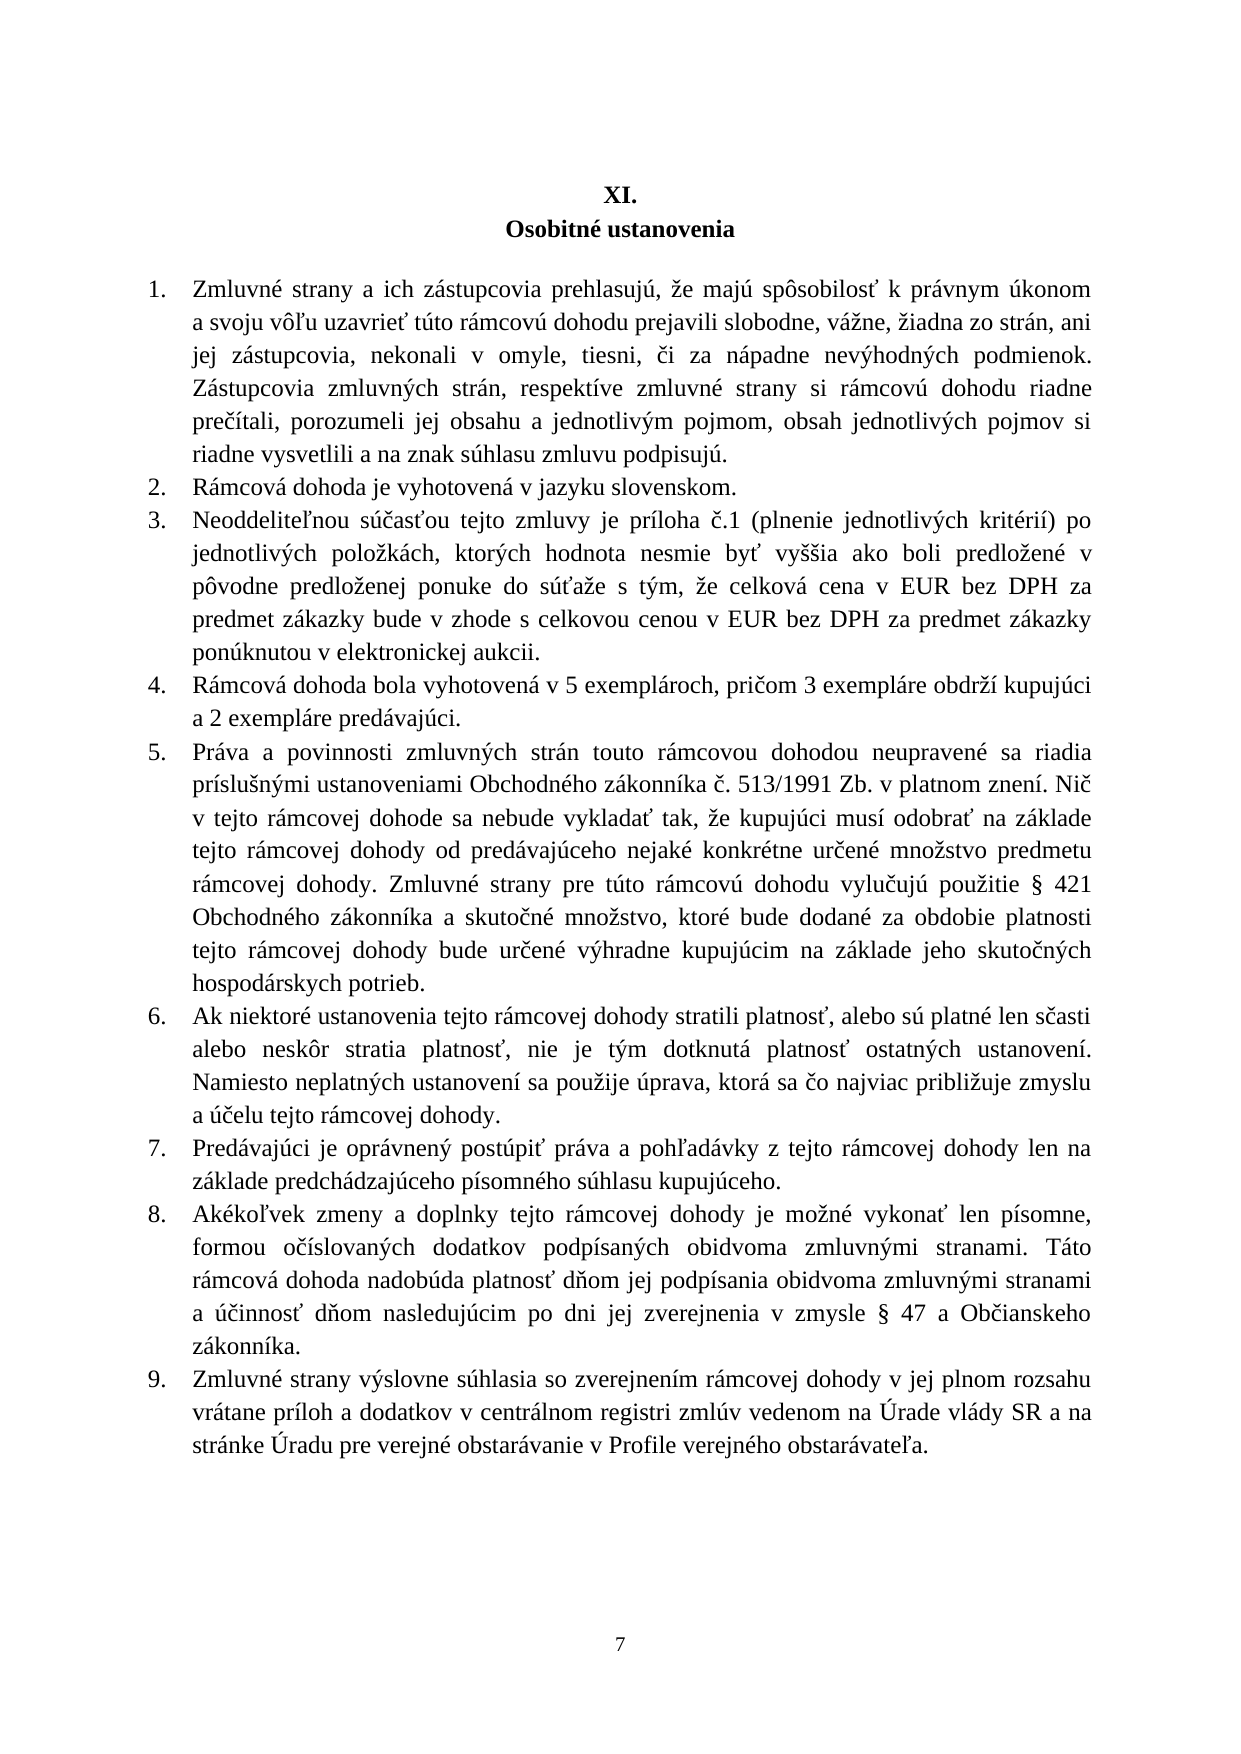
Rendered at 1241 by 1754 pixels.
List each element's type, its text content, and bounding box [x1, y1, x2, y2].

list Akékoľvek zmeny a doplnky tejto rámcovej dohody je možné vykonať len písomne, formou očíslovaných dodatkov podpísaných obidvoma zmluvnými stranami. Táto rámcová dohoda nadobúda platnosť dňom jej podpísania obidvoma zmluvnými stranami a účinnosť dňom nasledujúcim po dni jej zverejnenia v zmysle § 47 a Občianskeho zákonníka. [148, 1199, 1093, 1360]
list Ak niektoré ustanovenia tejto rámcovej dohody stratili platnosť, alebo sú platné len sčasti alebo neskôr stratia platnosť, nie je tým dotknutá platnosť ostatných ustanovení. Namiesto neplatných ustanovení sa použije úprava, ktorá sa čo najviac približuje zmyslu a účelu tejto rámcovej dohody. [148, 1001, 1093, 1128]
list Rámcová dohoda bola vyhotovená v 5 exemplároch, pričom 3 exempláre obdrží kupujúci a 2 exempláre predávajúci. [148, 671, 1093, 732]
list Zmluvné strany výslovne súhlasia so zverejnením rámcovej dohody v jej plnom rozsahu vrátane príloh a dodatkov v centrálnom registri zmlúv vedenom na Úrade vlády SR a na stránke Úradu pre verejné obstarávanie v Profile verejného obstarávateľa. [148, 1364, 1093, 1459]
list Zmluvné strany a ich zástupcovia prehlasujú, že majú spôsobilosť k právnym úkonom a svoju vôľu uzavrieť túto rámcovú dohodu prejavili slobodne, vážne, žiadna zo strán, ani jej zástupcovia, nekonali v omyle, tiesni, či za nápadne nevýhodných podmienok. Zástupcovia zmluvných strán, respektíve zmluvné strany si rámcovú dohodu riadne prečítali, porozumeli jej obsahu a jednotlivým pojmom, obsah jednotlivých pojmov si riadne vysvetlili a na znak súhlasu zmluvu podpisujú. [148, 274, 1093, 468]
list Predávajúci je oprávnený postúpiť práva a pohľadávky z tejto rámcovej dohody len na základe predchádzajúceho písomného súhlasu kupujúceho. [148, 1133, 1093, 1194]
list Rámcová dohoda je vyhotovená v jazyku slovenskom. [148, 472, 1093, 501]
text Osobitné ustanovenia [148, 214, 1093, 242]
text XI. [148, 181, 1093, 209]
list Neoddeliteľnou súčasťou tejto zmluvy je príloha č.1 (plnenie jednotlivých kritérií) po jednotlivých položkách, ktorých hodnota nesmie byť vyššia ako boli predložené v pôvodne predloženej ponuke do súťaže s tým, že celková cena v EUR bez DPH za predmet zákazky bude v zhode s celkovou cenou v EUR bez DPH za predmet zákazky ponúknutou v elektronickej aukcii. [148, 505, 1093, 666]
list Práva a povinnosti zmluvných strán touto rámcovou dohodou neupravené sa riadia príslušnými ustanoveniami Obchodného zákonníka č. 513/1991 Zb. v platnom znení. Nič v tejto rámcovej dohode sa nebude vykladať tak, že kupujúci musí odobrať na základe tejto rámcovej dohody od predávajúceho nejaké konkrétne určené množstvo predmetu rámcovej dohody. Zmluvné strany pre túto rámcovú dohodu vylučujú použitie § 421 Obchodného zákonníka a skutočné množstvo, ktoré bude dodané za obdobie platnosti tejto rámcovej dohody bude určené výhradne kupujúcim na základe jeho skutočných hospodárskych potrieb. [148, 737, 1093, 996]
